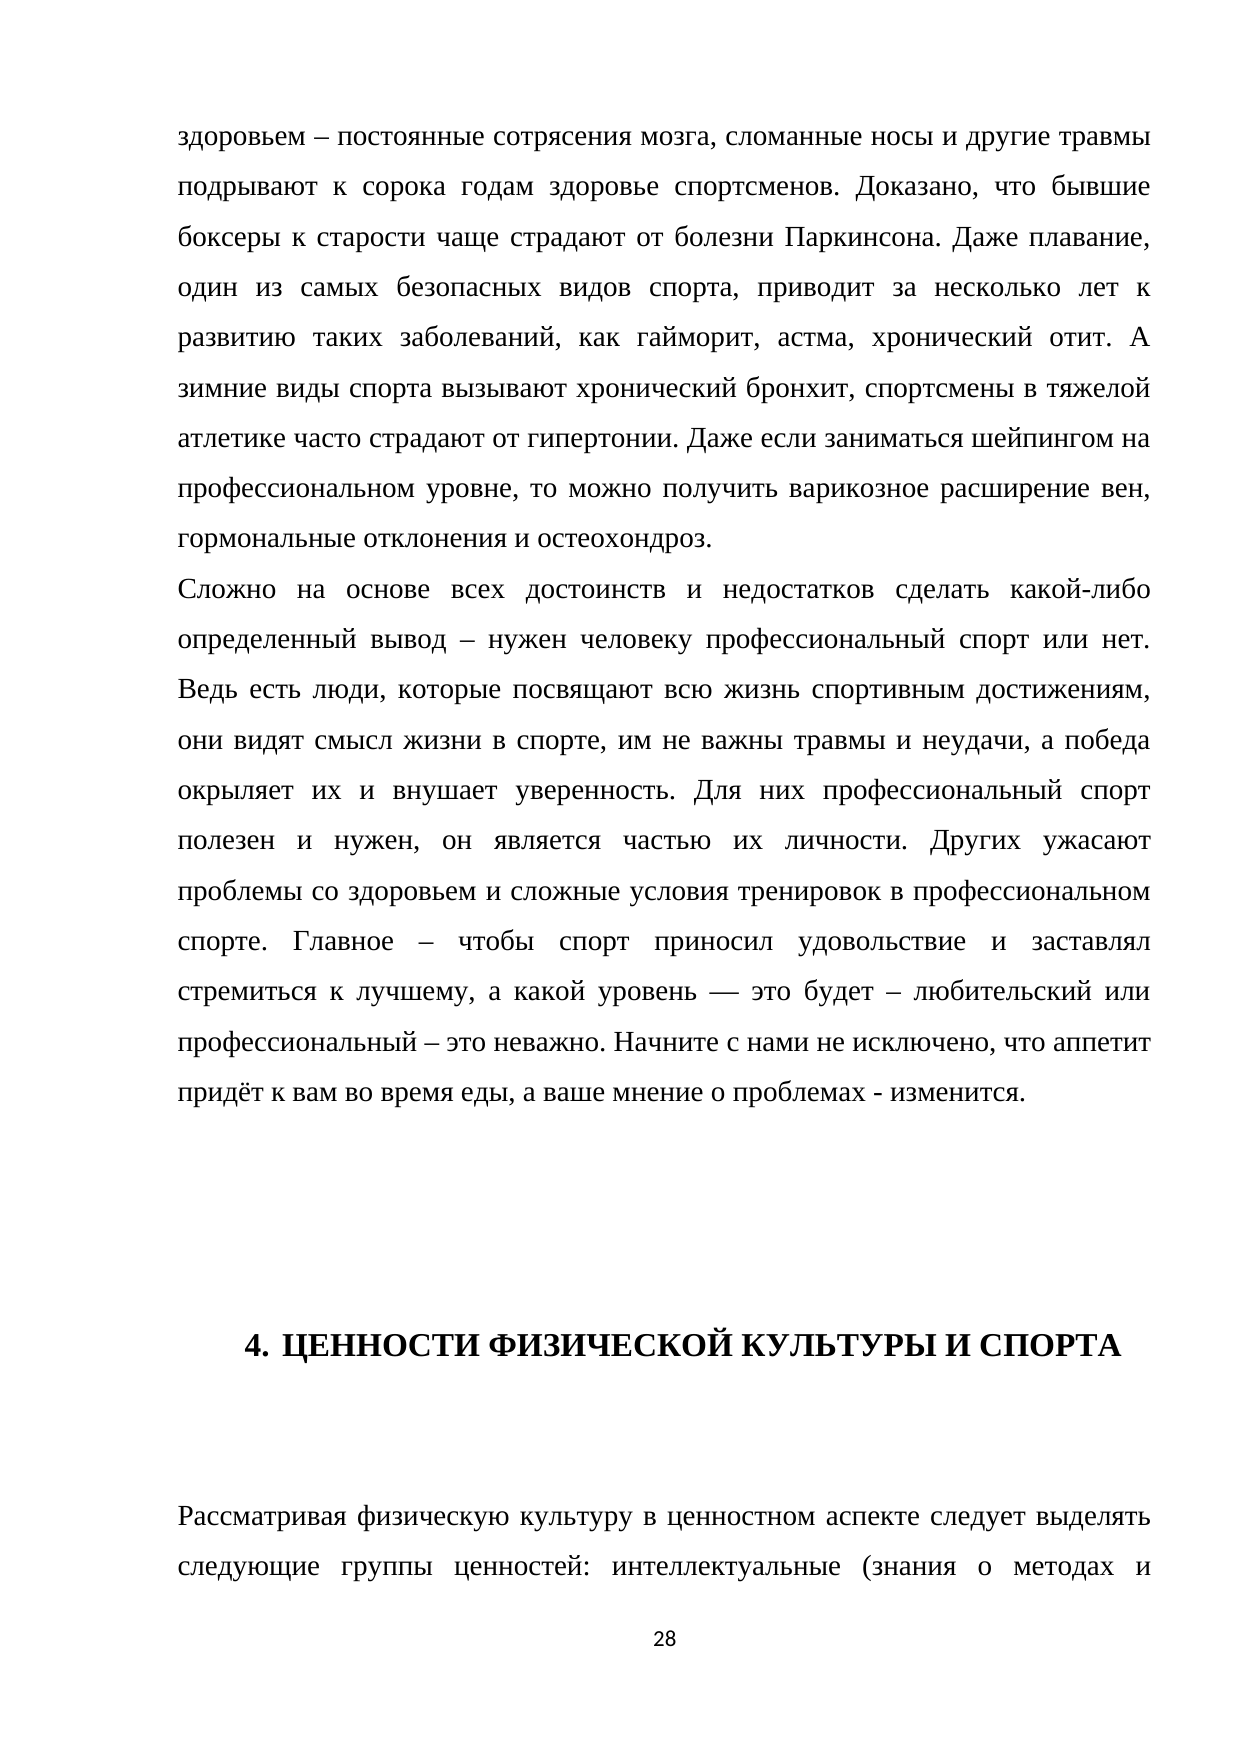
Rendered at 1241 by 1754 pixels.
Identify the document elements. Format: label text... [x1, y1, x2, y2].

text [177, 1498, 1152, 1582]
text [177, 118, 1152, 554]
list ЦЕННОСТИ ФИЗИЧЕСКОЙ КУЛЬТУРЫ И СПОРТА [215, 1326, 1152, 1364]
text Сложно на основе всех достоинств и недостатков сделать какой-либо определенный вывод – нужен человеку профессиональный спорт или нет. Ведь есть люди, которые посвящают всю жизнь спортивным достижениям, они видят смысл жизни в спорте, им не важны травмы и неудачи, а победа окрыляет их и внушает уверенность. Для них профессиональный спорт полезен и нужен, он является частью их личности. Других ужасают проблемы со здоровьем и сложные условия тренировок в профессиональном спорте. Главное – чтобы спорт приносил удовольствие и заставлял стремиться к лучшему, а какой уровень — это будет – любительский или профессиональный – это неважно. Начните с нами не исключено, что аппетит придёт к вам во время еды, а ваше мнение о проблемах - изменится. [177, 571, 1152, 1108]
